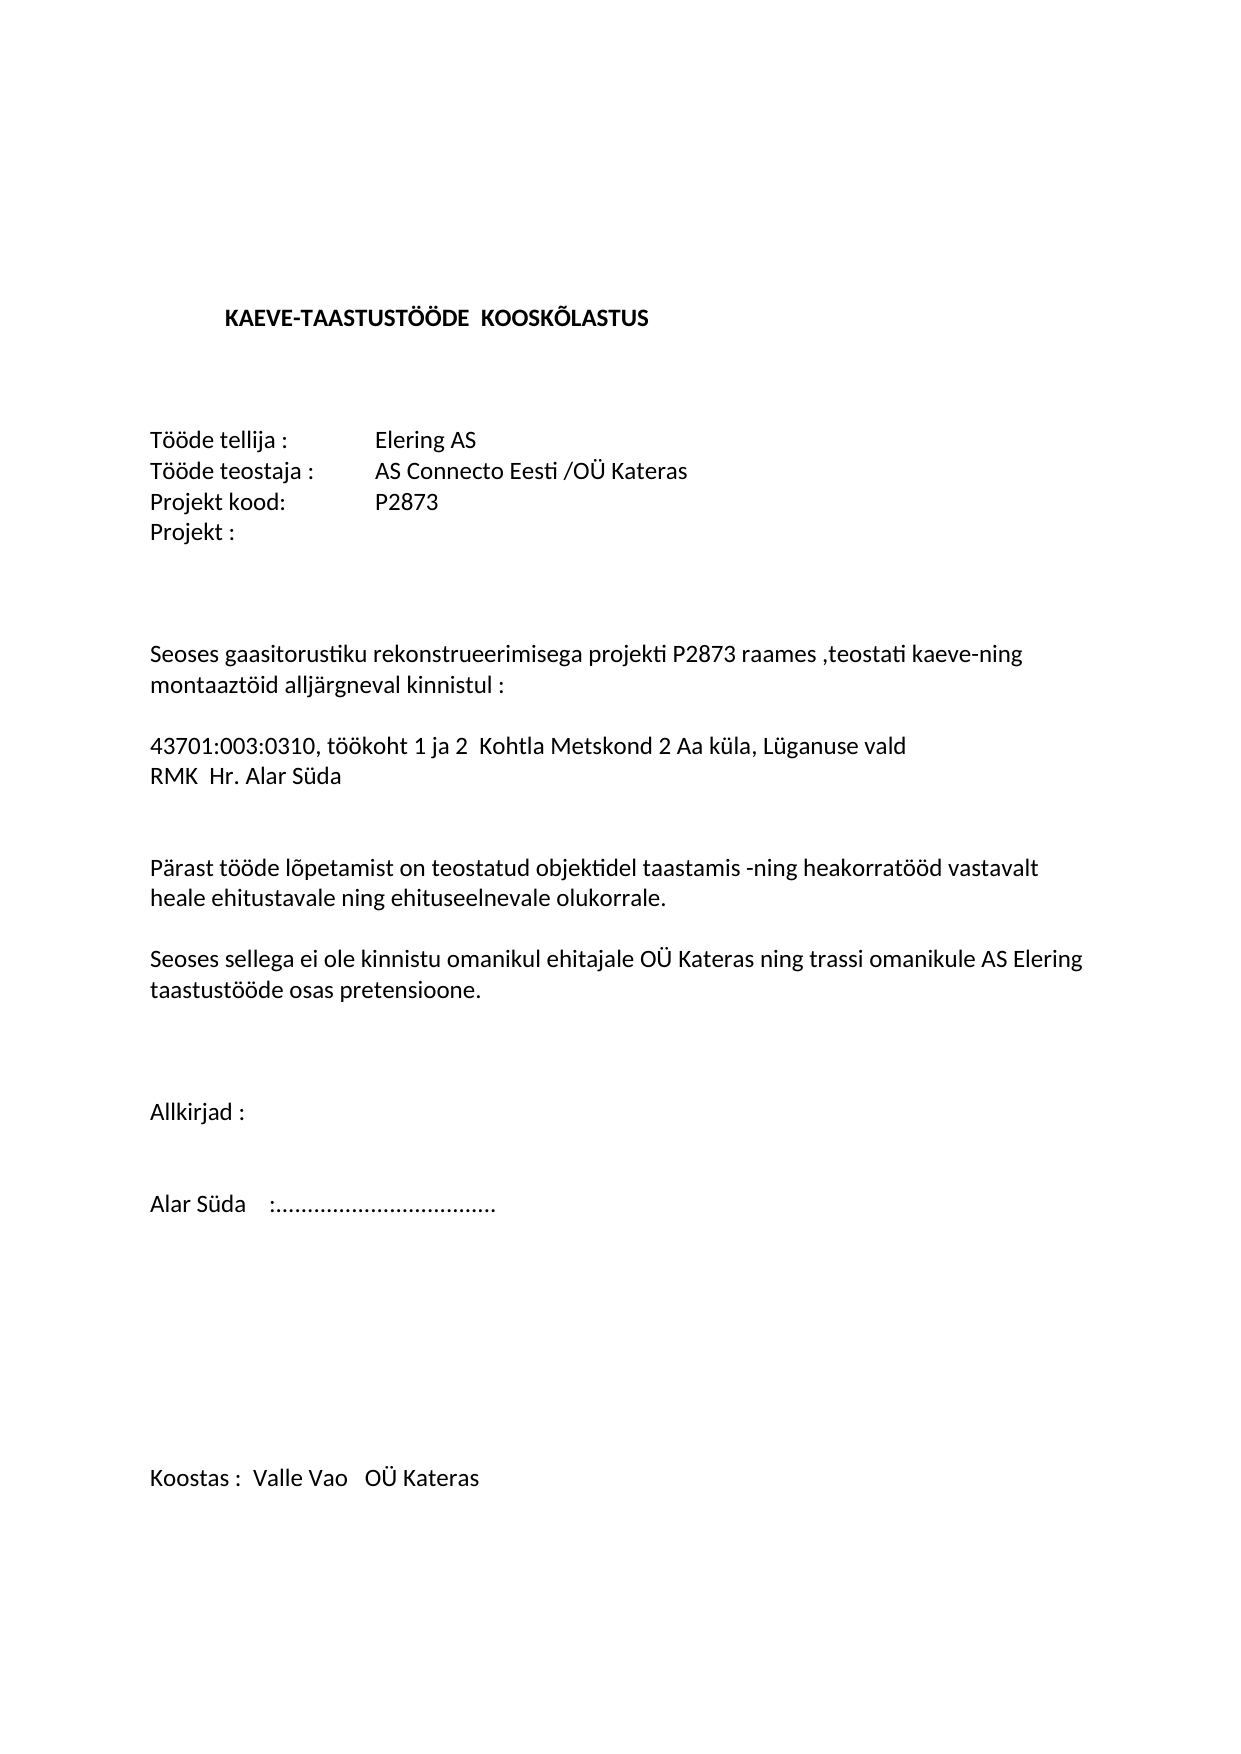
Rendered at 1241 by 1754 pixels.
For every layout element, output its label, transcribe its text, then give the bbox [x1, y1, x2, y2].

text KAEVE-TAASTUSTÖÖDE KOOSKÕLASTUS [150, 303, 1090, 333]
text Tööde teostaja : AS Connecto Eesti /OÜ Kateras [150, 455, 1090, 486]
text 43701:003:0310, töökoht 1 ja 2 Kohtla Metskond 2 Aa küla, Lüganuse vald [150, 730, 1090, 760]
text Projekt : [150, 516, 1090, 547]
text Koostas : Valle Vao OÜ Kateras [150, 1462, 1090, 1493]
text Projekt kood: P2873 [150, 486, 1090, 516]
text Pärast tööde lõpetamist on teostatud objektidel taastamis -ning heakorratööd vastavalt heale ehitustavale ning ehituseelnevale olukorrale. [150, 852, 1090, 913]
text RMK Hr. Alar Süda [150, 760, 1090, 791]
text Tööde tellija : Elering AS [150, 425, 1090, 455]
text Alar Süda :................................... [150, 1188, 1090, 1218]
text Seoses gaasitorustiku rekonstrueerimisega projekti P2873 raames ,teostati kaeve-ning montaaztöid alljärgneval kinnistul : [150, 638, 1090, 699]
text Seoses sellega ei ole kinnistu omanikul ehitajale OÜ Kateras ning trassi omanikule AS Elering taastustööde osas pretensioone. [150, 943, 1090, 1004]
text Allkirjad : [150, 1096, 1090, 1127]
